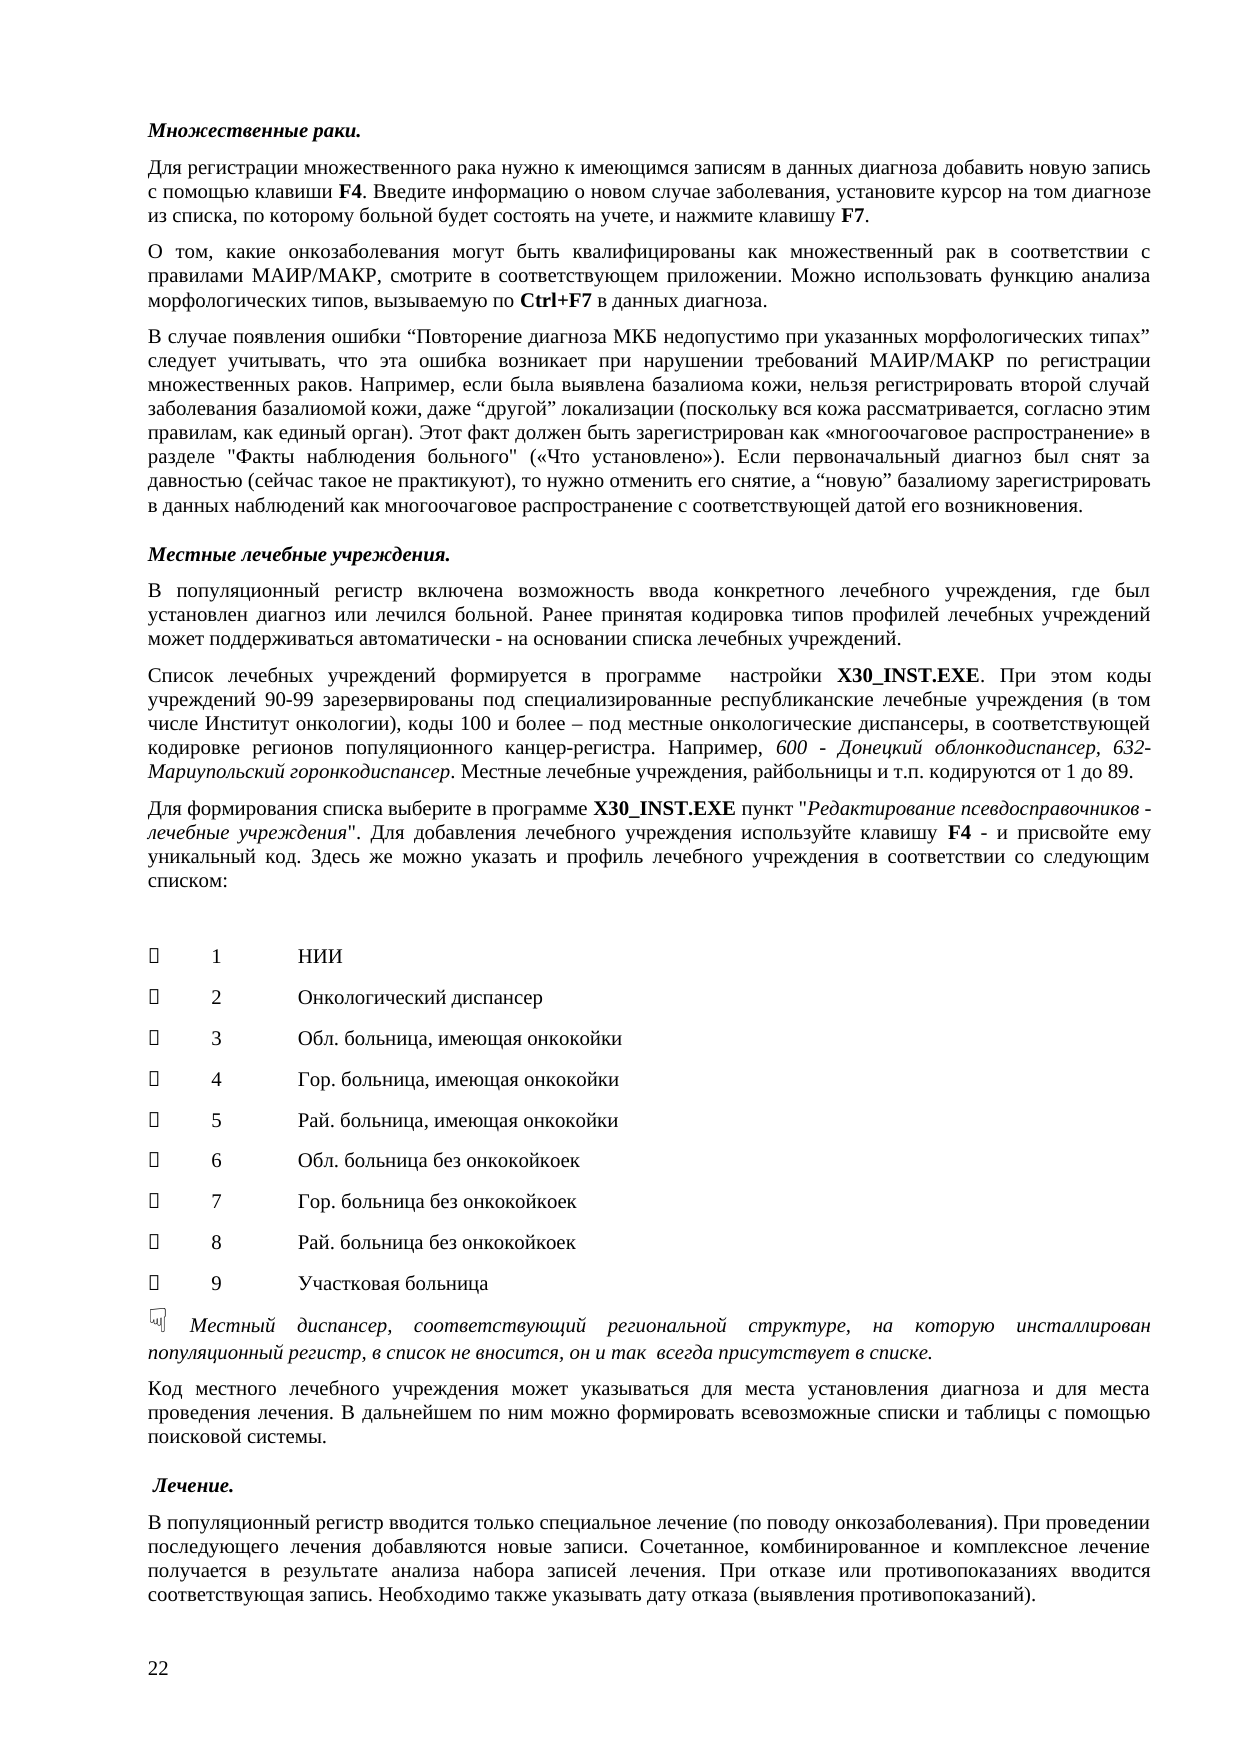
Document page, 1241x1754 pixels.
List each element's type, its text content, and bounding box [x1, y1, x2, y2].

list 8 Рай. больница без онкокойкоек [148, 1227, 1152, 1256]
text Для регистрации множественного рака нужно к имеющимся записям в данных диагноза добавить новую запись с помощью клавиши F4. Введите информацию о новом случае заболевания, установите курсор на том диагнозе из списка, по которому больной будет состоять на учете, и нажмите клавишу F7. [148, 155, 1152, 227]
list 9 Участковая больница [148, 1268, 1152, 1297]
text В популяционный регистр включена возможность ввода конкретного лечебного учреждения, где был установлен диагноз или лечился больной. Ранее принятая кодировка типов профилей лечебных учреждений может поддерживаться автоматически - на основании списка лечебных учреждений. [148, 578, 1152, 650]
text В популяционный регистр вводится только специальное лечение (по поводу онкозаболевания). При проведении последующего лечения добавляются новые записи. Сочетанное, комбинированное и комплексное лечение получается в результате анализа набора записей лечения. При отказе или противопоказаниях вводится соответствующая запись. Необходимо также указывать дату отказа (выявления противопоказаний). [148, 1510, 1152, 1606]
list 3 Обл. больница, имеющая онкокойки [148, 1023, 1152, 1051]
list 2 Онкологический диспансер [148, 982, 1152, 1010]
list 7 Гор. больница без онкокойкоек [148, 1187, 1152, 1215]
text Для формирования списка выберите в программе X30_INST.EXE пункт "Редактирование псевдосправочников - лечебные учреждения". Для добавления лечебного учреждения используйте клавишу F4 - и присвойте ему уникальный код. Здесь же можно указать и профиль лечебного учреждения в соответствии со следующим списком: [148, 796, 1152, 892]
text Множественные раки. [148, 118, 1152, 142]
list 5 Рай. больница, имеющая онкокойки [148, 1105, 1152, 1133]
list 6 Обл. больница без онкокойкоек [148, 1146, 1152, 1174]
text Местные лечебные учреждения. [148, 542, 1152, 566]
text В случае появления ошибки “Повторение диагноза МКБ недопустимо при указанных морфологических типах” следует учитывать, что эта ошибка возникает при нарушении требований МАИР/МАКР по регистрации множественных раков. Например, если была выявлена базалиома кожи, нельзя регистрировать второй случай заболевания базалиомой кожи, даже “другой” локализации (поскольку вся кожа рассматривается, согласно этим правилам, как единый орган). Этот факт должен быть зарегистрирован как «многоочаговое распространение» в разделе "Факты наблюдения больного" («Что установлено»). Если первоначальный диагноз был снят за давностью (сейчас такое не практикуют), то нужно отменить его снятие, а “новую” базалиому зарегистрировать в данных наблюдений как многоочаговое распространение с соответствующей датой его возникновения. [148, 324, 1152, 517]
text Список лечебных учреждений формируется в программе настройки X30_INST.EXE. При этом коды учреждений 90-99 зарезервированы под специализированные республиканские лечебные учреждения (в том числе Институт онкологии), коды 100 и более – под местные онкологические диспансеры, в соответствующей кодировке регионов популяционного канцер-регистра. Например, 600 - Донецкий облонкодиспансер, 632-Мариупольский горонкодиспансер. Местные лечебные учреждения, райбольницы и т.п. кодируются от 1 до 89. [148, 663, 1152, 783]
list 1 НИИ [148, 941, 1152, 969]
text Лечение. [148, 1473, 1152, 1497]
text Код местного лечебного учреждения может указываться для места установления диагноза и для места проведения лечения. В дальнейшем по ним можно формировать всевозможные списки и таблицы с помощью поисковой системы. [148, 1376, 1152, 1448]
text Местный диспансер, соответствующий региональной структуре, на которую инсталлирован популяционный регистр, в список не вносится, он и так всегда присутствует в списке. [148, 1309, 1152, 1364]
text О том, какие онкозаболевания могут быть квалифицированы как множественный рак в соответствии с правилами МАИР/МАКР, смотрите в соответствующем приложении. Можно использовать функцию анализа морфологических типов, вызываемую по Ctrl+F7 в данных диагноза. [148, 239, 1152, 312]
list 4 Гор. больница, имеющая онкокойки [148, 1064, 1152, 1092]
